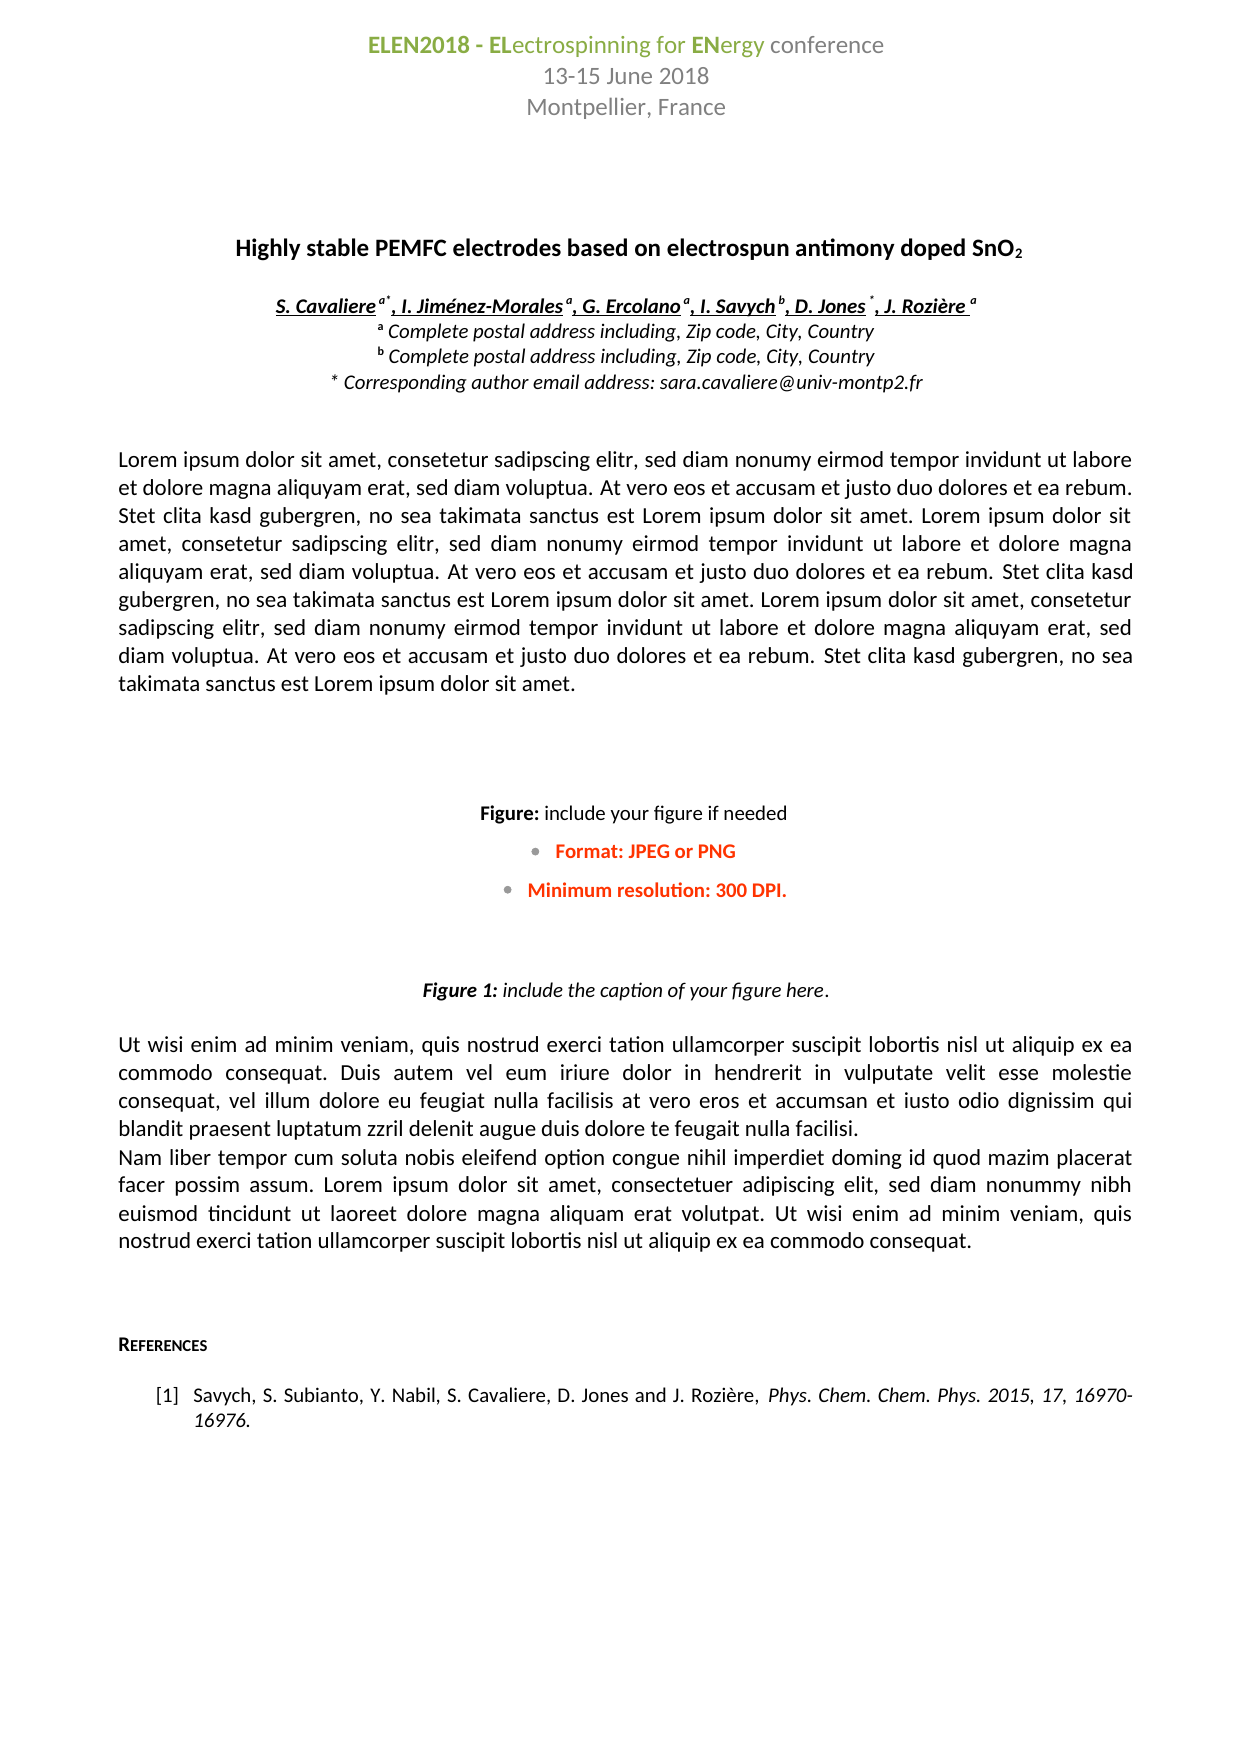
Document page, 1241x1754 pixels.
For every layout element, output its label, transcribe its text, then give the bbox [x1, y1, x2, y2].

text Figure 1: include the caption of your figure here. [118, 977, 1134, 1002]
text References [118, 1331, 1134, 1356]
text Ut wisi enim ad minim veniam, quis nostrud exerci tation ullamcorper suscipit lobortis nisl ut aliquip ex ea commodo consequat. Duis autem vel eum iriure dolor in hendrerit in vulputate velit esse molestie consequat, vel illum dolore eu feugiat nulla facilisis at vero eros et accumsan et iusto odio dignissim qui blandit praesent luptatum zzril delenit augue duis dolore te feugait nulla facilisi. [118, 1031, 1134, 1143]
text * Corresponding author email address: sara.cavaliere@univ-montp2.fr [118, 369, 1134, 394]
text Highly stable PEMFC electrodes based on electrospun antimony doped SnO2 [118, 232, 1134, 262]
text Nam liber tempor cum soluta nobis eleifend option congue nihil imperdiet doming id quod mazim placerat facer possim assum. Lorem ipsum dolor sit amet, consectetuer adipiscing elit, sed diam nonummy nibh euismod tincidunt ut laoreet dolore magna aliquam erat volutpat. Ut wisi enim ad minim veniam, quis nostrud exerci tation ullamcorper suscipit lobortis nisl ut aliquip ex ea commodo consequat. [118, 1143, 1134, 1255]
text a Complete postal address including, Zip code, City, Country [118, 318, 1134, 344]
text S. Cavaliere a*, I. Jiménez-Morales a, G. Ercolano a, I. Savych b, D. Jones *, J. Rozière a [118, 293, 1134, 318]
text b Complete postal address including, Zip code, City, Country [118, 344, 1134, 369]
list Savych, S. Subianto, Y. Nabil, S. Cavaliere, D. Jones and J. Rozière, Phys. Chem. Chem. Phys. 2015, 17, 16970-16976. [156, 1382, 1134, 1433]
text Lorem ipsum dolor sit amet, consetetur sadipscing elitr, sed diam nonumy eirmod tempor invidunt ut labore et dolore magna aliquyam erat, sed diam voluptua. At vero eos et accusam et justo duo dolores et ea rebum. Stet clita kasd gubergren, no sea takimata sanctus est Lorem ipsum dolor sit amet. Lorem ipsum dolor sit amet, consetetur sadipscing elitr, sed diam nonumy eirmod tempor invidunt ut labore et dolore magna aliquyam erat, sed diam voluptua. At vero eos et accusam et justo duo dolores et ea rebum. Stet clita kasd gubergren, no sea takimata sanctus est Lorem ipsum dolor sit amet. Lorem ipsum dolor sit amet, consetetur sadipscing elitr, sed diam nonumy eirmod tempor invidunt ut labore et dolore magna aliquyam erat, sed diam voluptua. At vero eos et accusam et justo duo dolores et ea rebum. Stet clita kasd gubergren, no sea takimata sanctus est Lorem ipsum dolor sit amet. [118, 445, 1134, 697]
